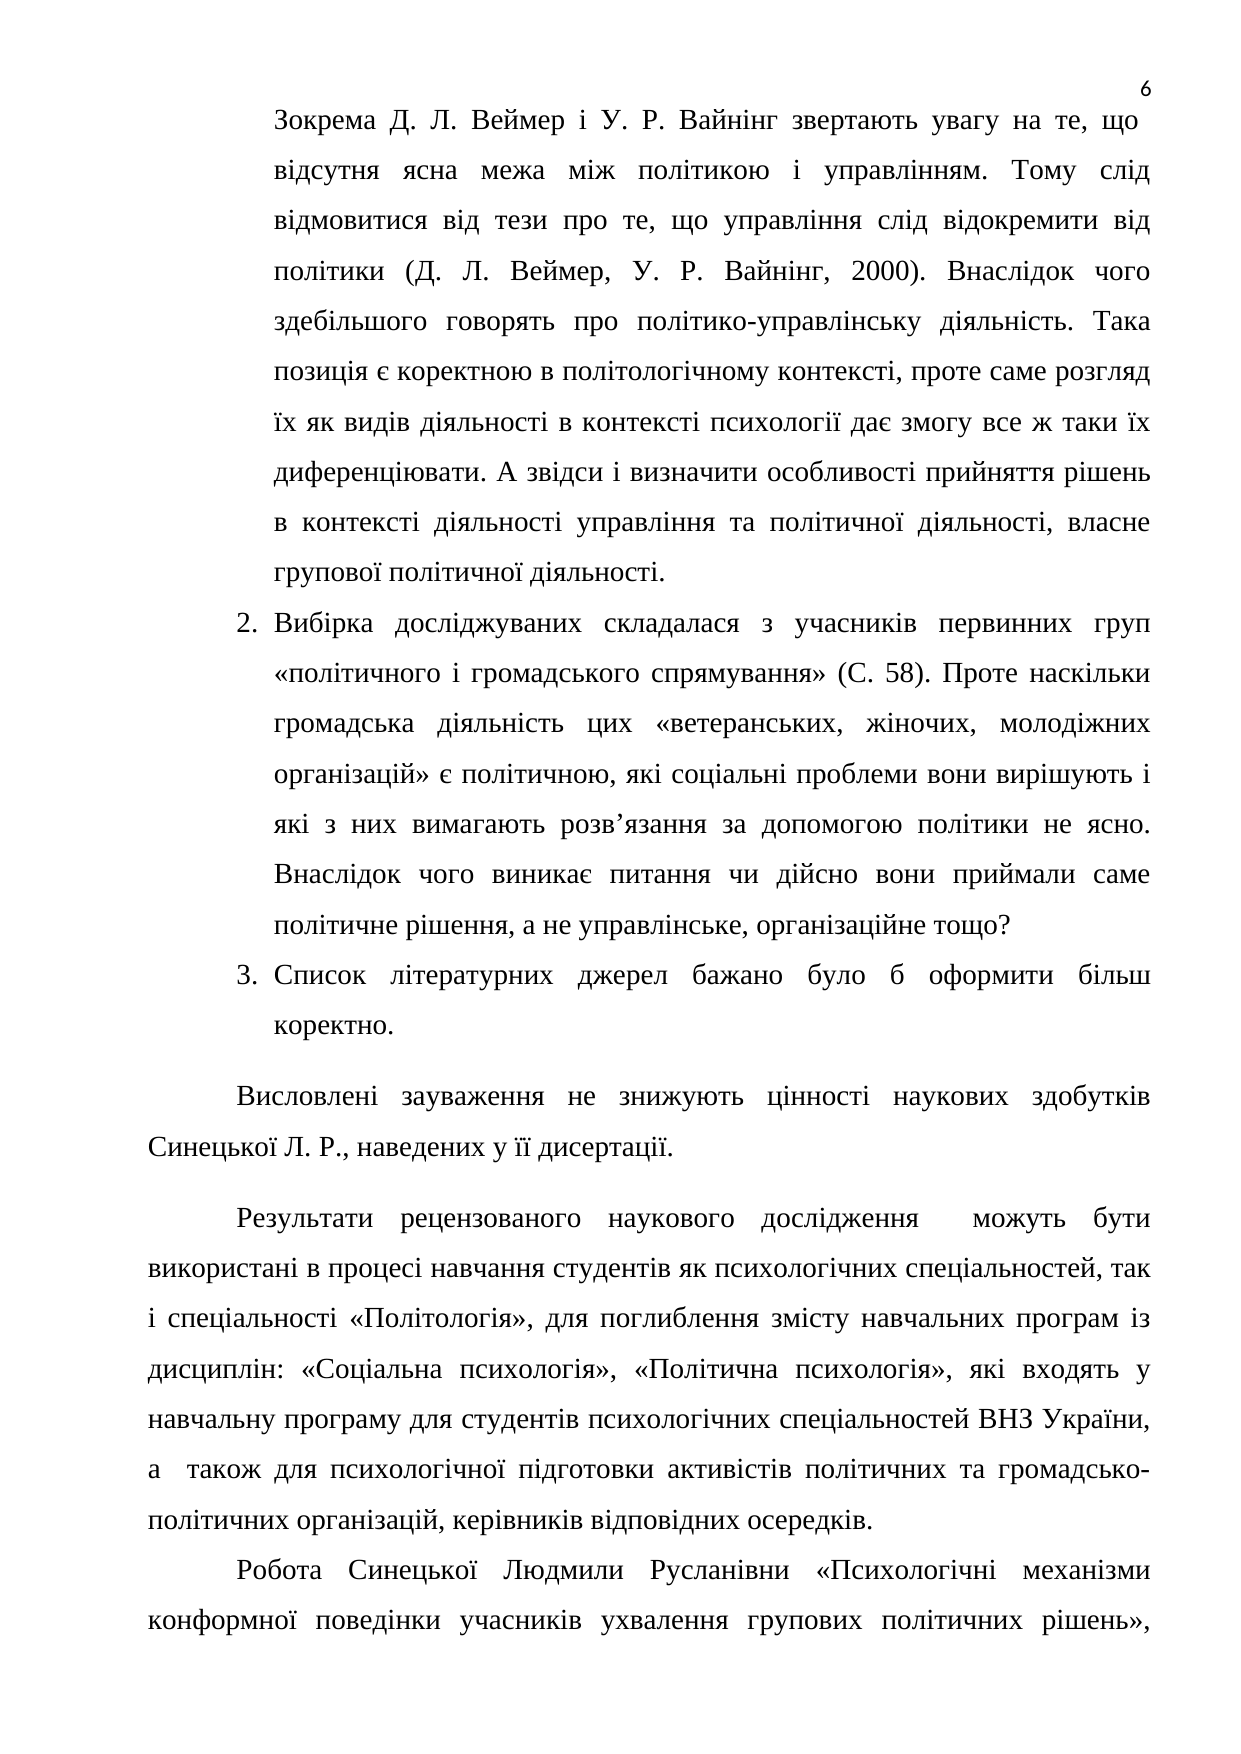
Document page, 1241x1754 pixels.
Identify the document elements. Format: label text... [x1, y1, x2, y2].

text Висловлені зауваження не знижують цінності наукових здобутків Синецької Л. Р., наведених у її дисертації. [148, 1078, 1152, 1162]
text Результати рецензованого наукового дослідження можуть бути використані в процесі навчання студентів як психологічних спеціальностей, так і спеціальності «Політологія», для поглиблення змісту навчальних програм із дисциплін: «Соціальна психологія», «Політична психологія», які входять у навчальну програму для студентів психологічних спеціальностей ВНЗ України, а також для психологічної підготовки активістів політичних та громадсько-політичних організацій, керівників відповідних осередків. [148, 1200, 1152, 1535]
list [236, 102, 1152, 588]
list Список літературних джерел бажано було б оформити більш коректно. [236, 957, 1152, 1041]
list Вибірка досліджуваних складалася з учасників первинних груп «політичного і громадського спрямування» (С. 58). Проте наскільки громадська діяльність цих «ветеранських, жіночих, молодіжних організацій» є політичною, які соціальні проблеми вони вирішують і які з них вимагають розв’язання за допомогою політики не ясно. Внаслідок чого виникає питання чи дійсно вони приймали саме політичне рішення, а не управлінське, організаційне тощо? [236, 605, 1152, 940]
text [148, 1552, 1152, 1636]
